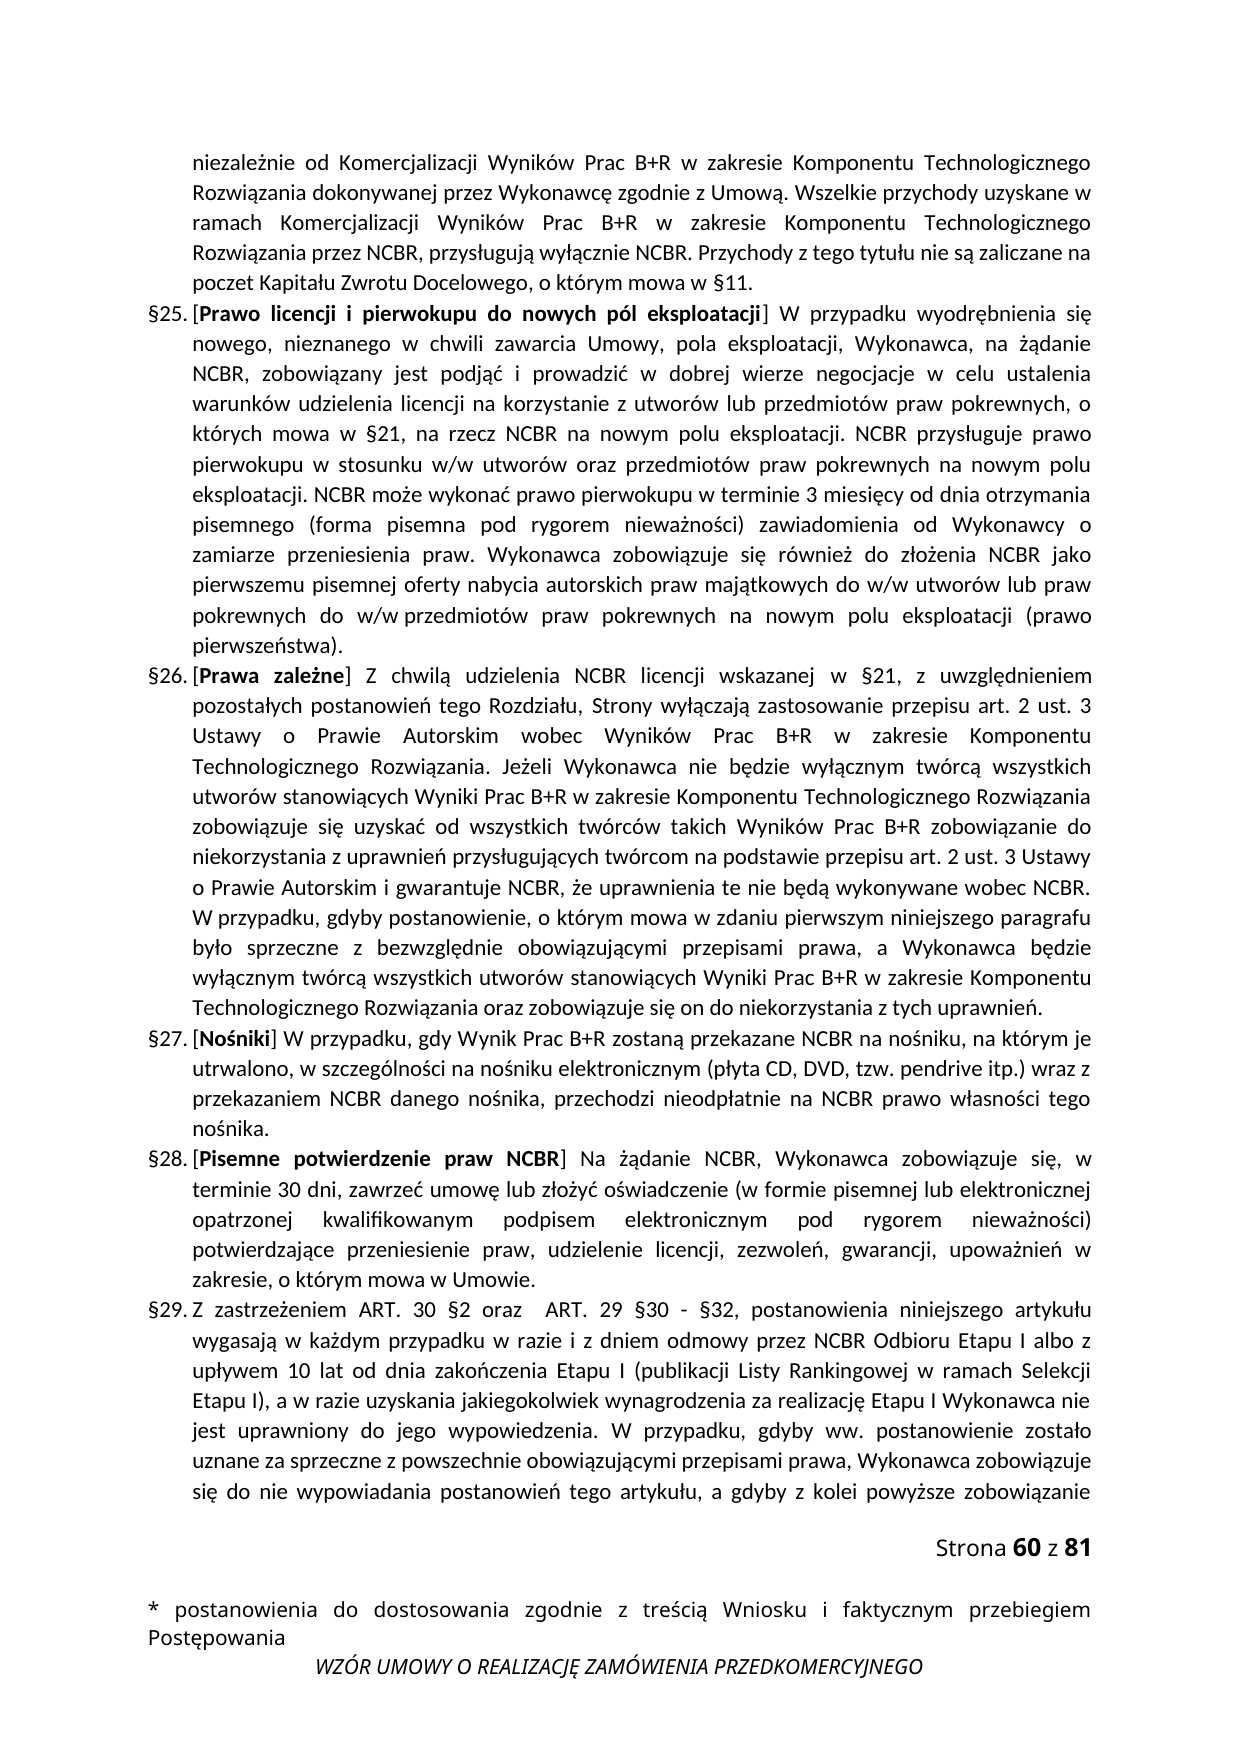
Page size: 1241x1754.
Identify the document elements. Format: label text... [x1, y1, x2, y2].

list [Nośniki] W przypadku, gdy Wynik Prac B+R zostaną przekazane NCBR na nośniku, na którym je utrwalono, w szczególności na nośniku elektronicznym (płyta CD, DVD, tzw. pendrive itp.) wraz z przekazaniem NCBR danego nośnika, przechodzi nieodpłatnie na NCBR prawo własności tego nośnika. [148, 1024, 1093, 1142]
list [Prawo licencji i pierwokupu do nowych pól eksploatacji] W przypadku wyodrębnienia się nowego, nieznanego w chwili zawarcia Umowy, pola eksploatacji, Wykonawca, na żądanie NCBR, zobowiązany jest podjąć i prowadzić w dobrej wierze negocjacje w celu ustalenia warunków udzielenia licencji na korzystanie z utworów lub przedmiotów praw pokrewnych, o których mowa w §21, na rzecz NCBR na nowym polu eksploatacji. NCBR przysługuje prawo pierwokupu w stosunku w/w utworów oraz przedmiotów praw pokrewnych na nowym polu eksploatacji. NCBR może wykonać prawo pierwokupu w terminie 3 miesięcy od dnia otrzymania pisemnego (forma pisemna pod rygorem nieważności) zawiadomienia od Wykonawcy o zamiarze przeniesienia praw. Wykonawca zobowiązuje się również do złożenia NCBR jako pierwszemu pisemnej oferty nabycia autorskich praw majątkowych do w/w utworów lub praw pokrewnych do w/w przedmiotów praw pokrewnych na nowym polu eksploatacji (prawo pierwszeństwa). [148, 299, 1093, 659]
list [Prawa zależne] Z chwilą udzielenia NCBR licencji wskazanej w §21, z uwzględnieniem pozostałych postanowień tego Rozdziału, Strony wyłączają zastosowanie przepisu art. 2 ust. 3 Ustawy o Prawie Autorskim wobec Wyników Prac B+R w zakresie Komponentu Technologicznego Rozwiązania. Jeżeli Wykonawca nie będzie wyłącznym twórcą wszystkich utworów stanowiących Wyniki Prac B+R w zakresie Komponentu Technologicznego Rozwiązania zobowiązuje się uzyskać od wszystkich twórców takich Wyników Prac B+R zobowiązanie do niekorzystania z uprawnień przysługujących twórcom na podstawie przepisu art. 2 ust. 3 Ustawy o Prawie Autorskim i gwarantuje NCBR, że uprawnienia te nie będą wykonywane wobec NCBR. W przypadku, gdyby postanowienie, o którym mowa w zdaniu pierwszym niniejszego paragrafu było sprzeczne z bezwzględnie obowiązującymi przepisami prawa, a Wykonawca będzie wyłącznym twórcą wszystkich utworów stanowiących Wyniki Prac B+R w zakresie Komponentu Technologicznego Rozwiązania oraz zobowiązuje się on do niekorzystania z tych uprawnień. [148, 661, 1093, 1021]
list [148, 1296, 1093, 1505]
list [Pisemne potwierdzenie praw NCBR] Na żądanie NCBR, Wykonawca zobowiązuje się, w terminie 30 dni, zawrzeć umowę lub złożyć oświadczenie (w formie pisemnej lub elektronicznej opatrzonej kwalifikowanym podpisem elektronicznym pod rygorem nieważności) potwierdzające przeniesienie praw, udzielenie licencji, zezwoleń, gwarancji, upoważnień w zakresie, o którym mowa w Umowie. [148, 1144, 1093, 1293]
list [148, 148, 1093, 296]
